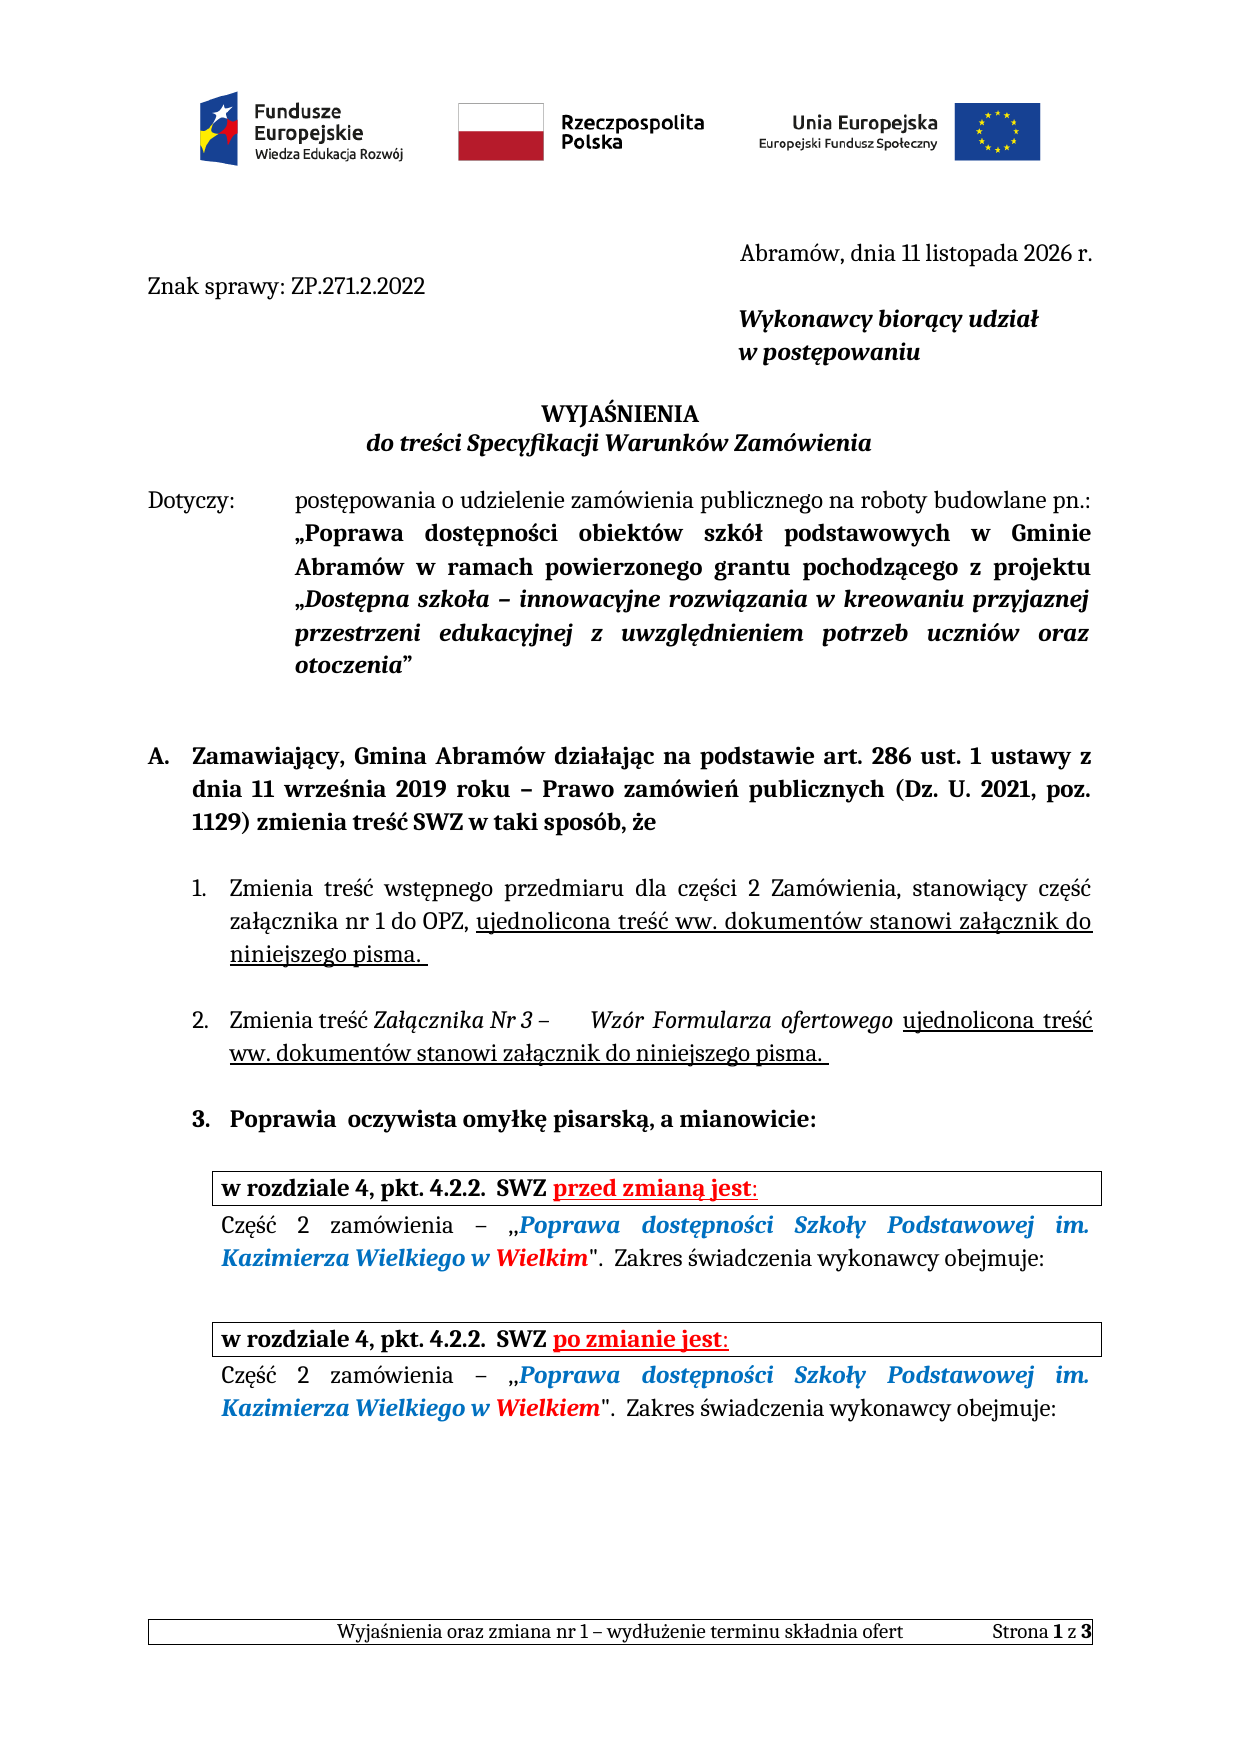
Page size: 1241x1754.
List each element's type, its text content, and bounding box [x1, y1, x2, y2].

text Dotyczy: postępowania o udzielenie zamówienia publicznego na roboty budowlane pn.: „Poprawa dostępności obiektów szkół podstawowych w Gminie Abramów w ramach powierzonego grantu pochodzącego z projektu „Dostępna szkoła – innowacyjne rozwiązania w kreowaniu przyjaznej przestrzeni edukacyjnej z uwzględnieniem potrzeb uczniów oraz otoczenia” [148, 486, 1092, 680]
text Abramów, dnia 21 czerwca 2022 r. [148, 239, 1092, 268]
text Znak sprawy: ZP.271.2.2022 [148, 272, 1092, 301]
list Zamawiający, Gmina Abramów działając na podstawie art. 286 ust. 1 ustawy z dnia 11 września 2019 roku – Prawo zamówień publicznych (Dz. U. 2021, poz. 1129) zmienia treść SWZ w taki sposób, że [148, 742, 1092, 837]
list Poprawia oczywista omyłkę pisarską, a mianowicie: [192, 1105, 1092, 1134]
text Część 2 zamówienia – ,,Poprawa dostępności Szkoły Podstawowej im. Kazimierza Wielkiego w Wielkim". Zakres świadczenia wykonawcy obejmuje: [221, 1211, 1092, 1272]
text w rozdziale 4, pkt. 4.2.2. SWZ przed zmianą jest: [213, 1172, 1101, 1205]
list Zmienia treść Załącznika Nr 3 – Wzór Formularza ofertowego ujednolicona treść ww. dokumentów stanowi załącznik do niniejszego pisma. [192, 1006, 1092, 1068]
picture [147, 30, 1093, 227]
text Część 2 zamówienia – ,,Poprawa dostępności Szkoły Podstawowej im. Kazimierza Wielkiego w Wielkiem". Zakres świadczenia wykonawcy obejmuje: [221, 1361, 1092, 1423]
text w rozdziale 4, pkt. 4.2.2. SWZ po zmianie jest: [213, 1323, 1101, 1356]
text WYJAŚNIENIA do treści Specyfikacji Warunków Zamówienia [148, 400, 1092, 458]
text w postępowaniu [738, 338, 1092, 367]
list Zmienia treść wstępnego przedmiaru dla części 2 Zamówienia, stanowiący część załącznika nr 1 do OPZ, ujednolicona treść ww. dokumentów stanowi załącznik do niniejszego pisma. [192, 874, 1092, 969]
text Wykonawcy biorący udział [738, 305, 1092, 334]
